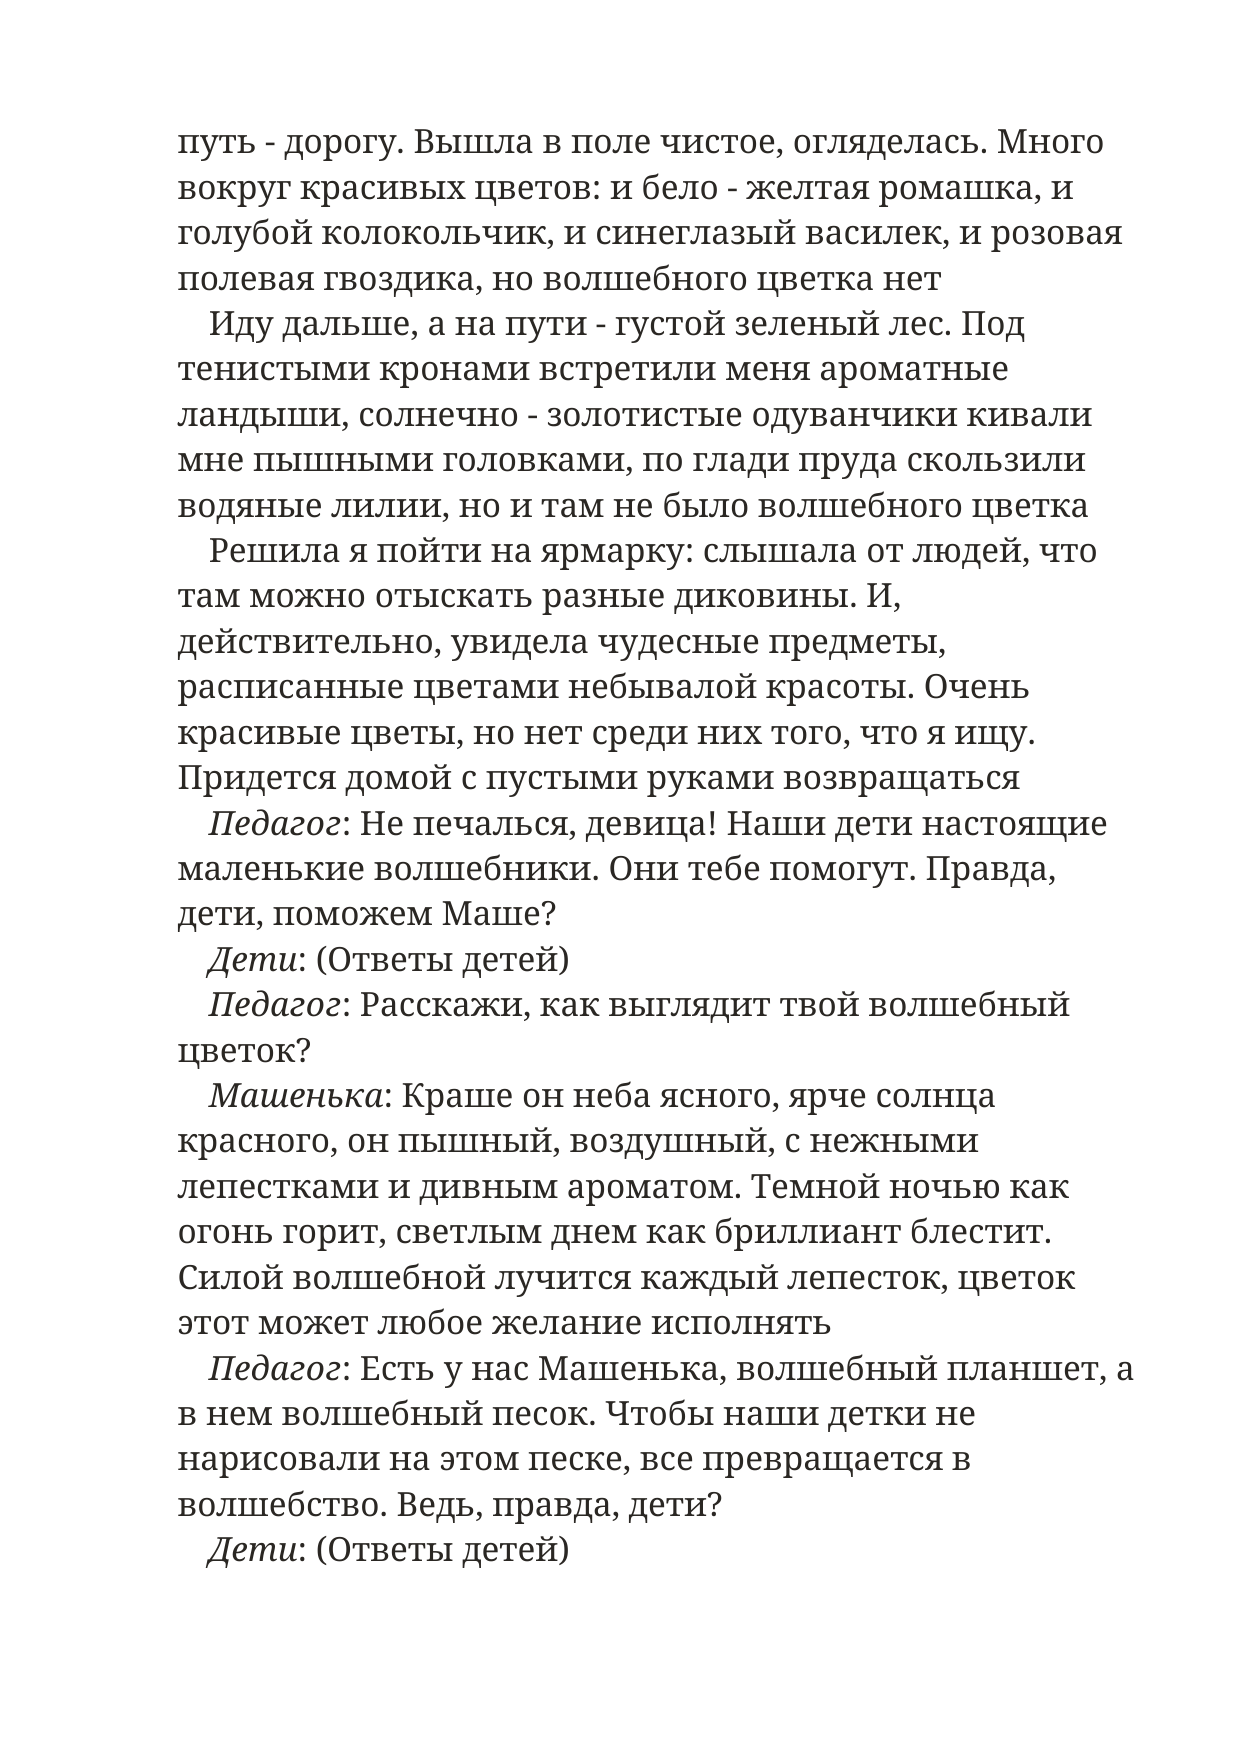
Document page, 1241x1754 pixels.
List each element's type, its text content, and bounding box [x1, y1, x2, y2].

text Педагог: Не печалься, девица! Наши дети настоящие маленькие волшебники. Они тебе помогут. Правда, дети, поможем Маше? [177, 799, 1152, 936]
text Дети: (Ответы детей) [177, 1526, 1152, 1571]
text Решила я пойти на ярмарку: слышала от людей, что там можно отыскать разные диковины. И, действительно, увидела чудесные предметы, расписанные цветами небывалой красоты. Очень красивые цветы, но нет среди них того, что я ищу. Придется домой с пустыми руками возвращаться [177, 527, 1152, 799]
text Педагог: Есть у нас Машенька, волшебный планшет, а в нем волшебный песок. Чтобы наши детки не нарисовали на этом песке, все превращается в волшебство. Ведь, правда, дети? [177, 1344, 1152, 1526]
text Иду дальше, а на пути - густой зеленый лес. Под тенистыми кронами встретили меня ароматные ландыши, солнечно - золотистые одуванчики кивали мне пышными головками, по глади пруда скользили водяные лилии, но и там не было волшебного цветка [177, 300, 1152, 527]
text Машенька: Краше он неба ясного, ярче солнца красного, он пышный, воздушный, с нежными лепестками и дивным ароматом. Темной ночью как огонь горит, светлым днем как бриллиант блестит. Силой волшебной лучится каждый лепесток, цветок этот может любое желание исполнять [177, 1072, 1152, 1344]
text Дети: (Ответы детей) [177, 936, 1152, 981]
text Педагог: Расскажи, как выглядит твой волшебный цветок? [177, 981, 1152, 1072]
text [177, 118, 1152, 300]
